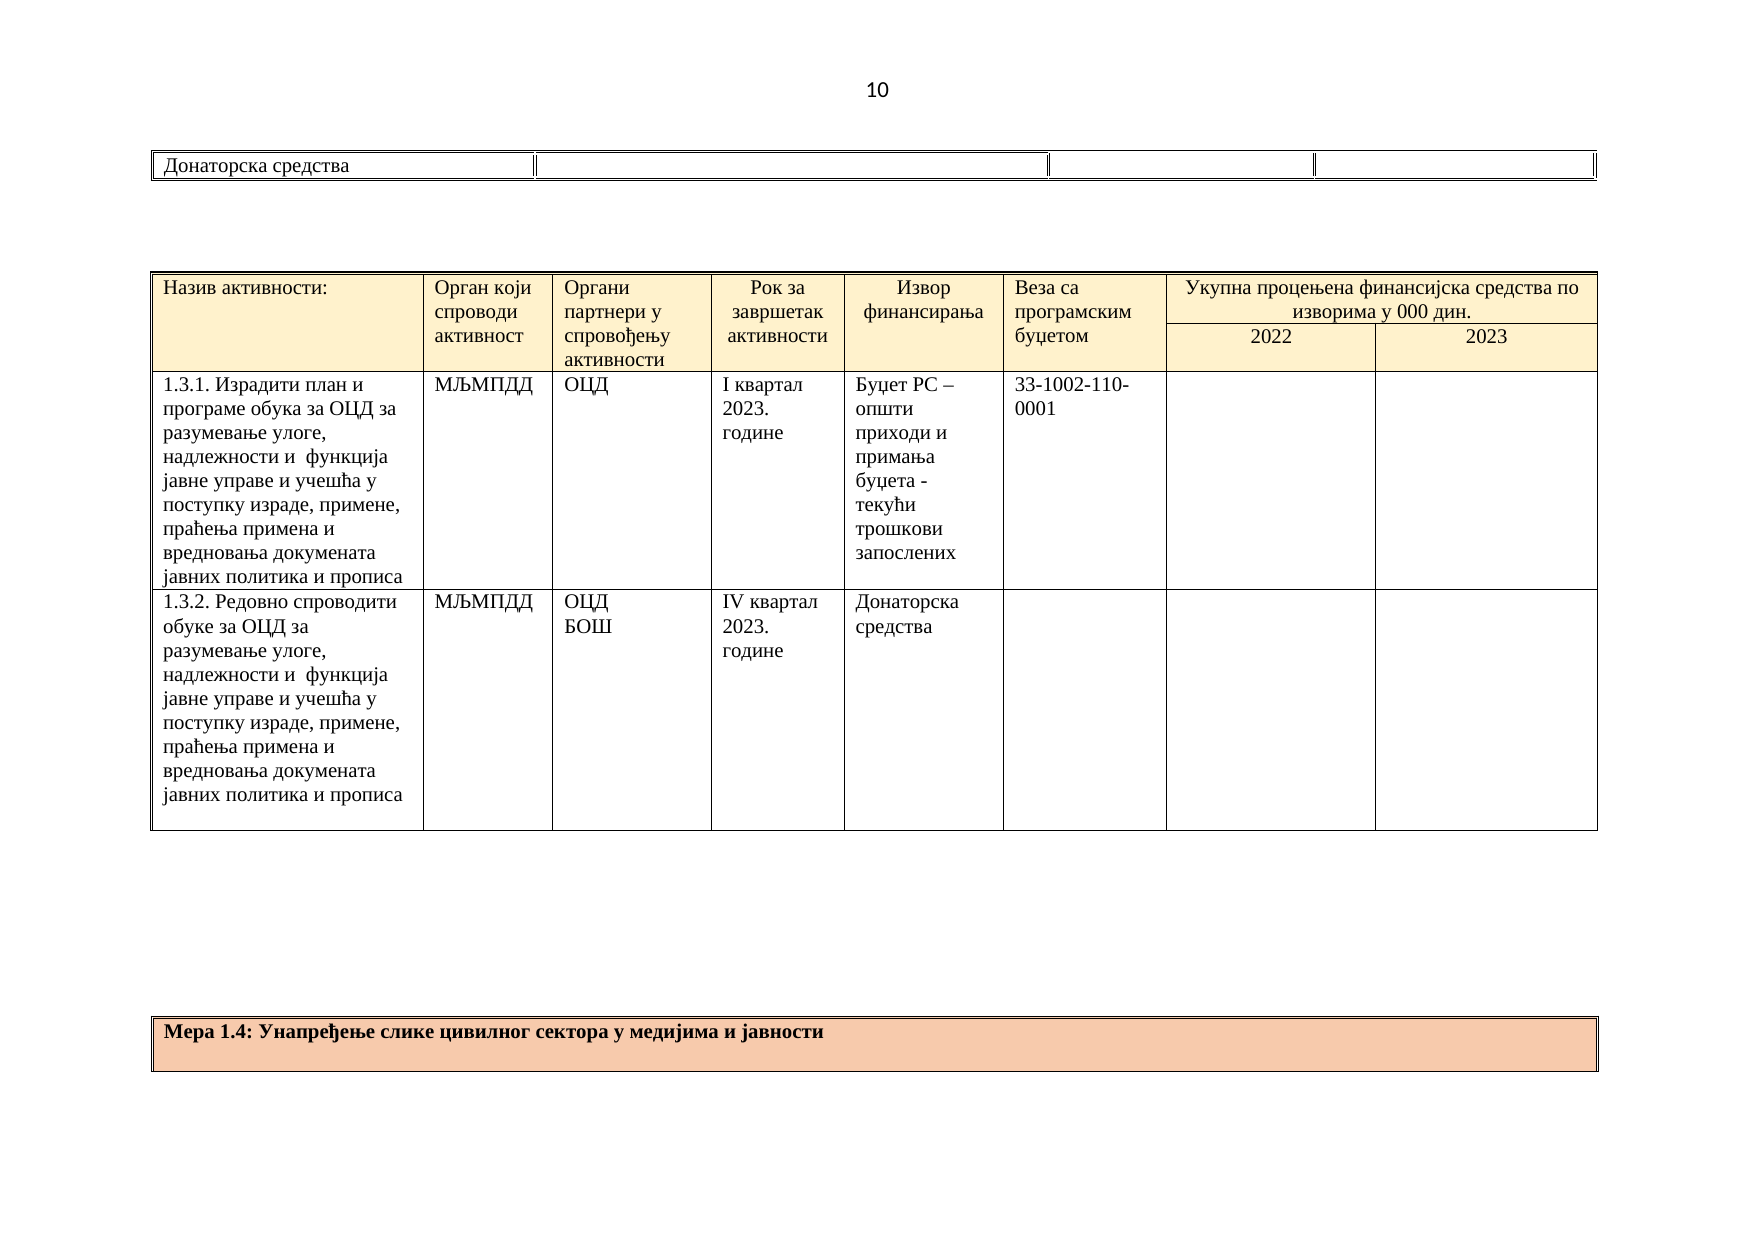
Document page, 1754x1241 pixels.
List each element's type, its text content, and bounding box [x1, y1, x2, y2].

table_header Веза са програмским буџетом [1004, 275, 1166, 371]
table_cell МЉМПДД [424, 590, 552, 830]
table_header Oргани партнери у спровођењу активности [553, 275, 711, 371]
table_cell ОЦД [553, 372, 711, 588]
table_header Рок за завршетак активности [712, 275, 844, 371]
table_cell [1167, 372, 1375, 588]
table_cell [535, 151, 1049, 178]
table_cell [1049, 151, 1314, 178]
table_cell I квартал 2023. године [712, 372, 844, 588]
table_cell [1004, 590, 1166, 830]
table_cell ОЦД БОШ [553, 590, 711, 830]
table_header Назив активности: [153, 275, 423, 371]
table_cell 1.3.1. Израдити план и програме обука за ОЦД за разумевање улоге, надлежности и функција јавне управе и учешћа у поступку израде, примене, праћења примена и вредновања докумената јавних политика и прописа [153, 372, 423, 588]
table_header Орган који спроводи активност [424, 275, 552, 371]
table_cell [1167, 590, 1375, 830]
table_cell [1315, 151, 1595, 178]
table_cell Донаторска средства [153, 151, 535, 178]
table_cell 2023 [1376, 324, 1597, 371]
table_cell Буџет РС – општи приходи и примања буџета - текући трошкови запослених [845, 372, 1003, 588]
table_cell [1376, 372, 1597, 588]
table_cell Донаторска средства [845, 590, 1003, 830]
table_cell [1376, 590, 1597, 830]
table_cell 1.3.2. Редовно спроводити обуке за ОЦД за разумевање улоге, надлежности и функција јавне управе и учешћа у поступку израде, примене, праћења примена и вредновања докумената јавних политика и прописа [153, 590, 423, 830]
table_header Извор финансирања [845, 275, 1003, 371]
table_header Мера 1.4: Унапређење слике цивилног сектора у медијима и јавности [154, 1019, 1596, 1071]
table_cell МЉМПДД [424, 372, 552, 588]
table_header Укупна процењена финансијска средства по изворима у 000 дин. [1167, 275, 1597, 323]
table_cell 2022 [1167, 324, 1375, 371]
table_cell IV квартал 2023. године [712, 590, 844, 830]
table_cell 33-1002-110-0001 [1004, 372, 1166, 588]
